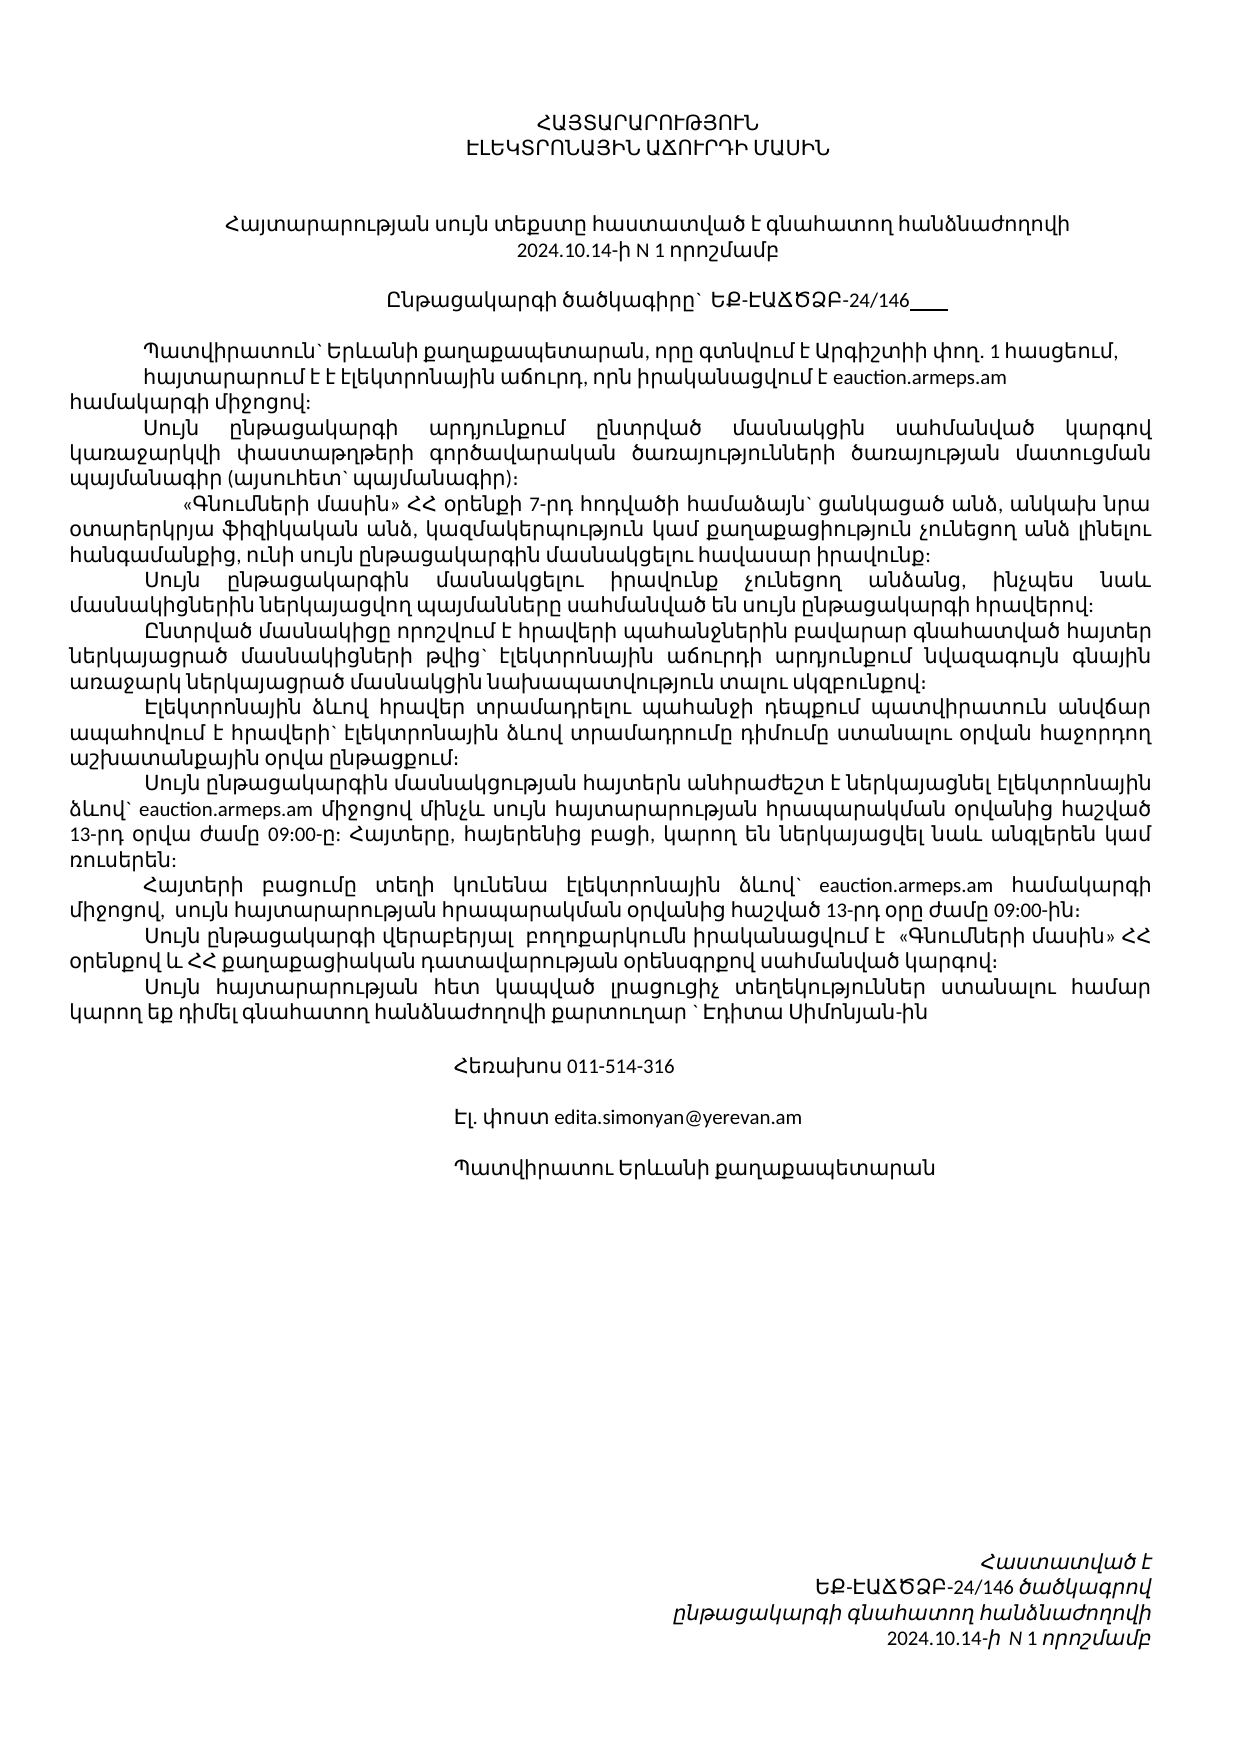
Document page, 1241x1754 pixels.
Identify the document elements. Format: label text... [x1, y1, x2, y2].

text Ընթացակարգի ծածկագիրը` ԵՔ-ԷԱՃԾՁԲ-24/146 [69, 288, 1152, 313]
text Հայտերի բացումը տեղի կունենա էլեկտրոնային ձևով` eauction.armeps.am համակարգի միջոցով, սույն հայտարարության հրապարակման օրվանից հաշված 13-րդ օրը ժամը 09:00-ին։ [69, 872, 1152, 923]
text Սույն ընթացակարգի վերաբերյալ բողոքարկումն իրականացվում է «Գնումների մասին» ՀՀ օրենքով և ՀՀ քաղաքացիական դատավարության օրենսգրքով սահմանված կարգով։ [69, 923, 1152, 974]
text Սույն ընթացակարգին մասնակցելու իրավունք չունեցող անձանց, ինչպես նաև մասնակիցներին ներկայացվող պայմանները սահմանված են սույն ընթացակարգի հրավերով: [69, 567, 1152, 618]
text Հեռախոս 011-514-316 [69, 1053, 1152, 1078]
text ԵՔ-ԷԱՃԾՁԲ-24/146 ծածկագրով [69, 1574, 1152, 1600]
text ԷԼԵԿՏՐՈՆԱՅԻՆ ԱՃՈՒՐԴԻ ՄԱՍԻՆ [69, 135, 1152, 161]
text Հաստատված է [69, 1549, 1152, 1574]
text 2024.10.14 -ի N 1 որոշմամբ [69, 237, 1152, 262]
text «Գնումների մասին» ՀՀ օրենքի 7-րդ հոդվածի համաձայն` ցանկացած անձ, անկախ նրա օտարերկրյա ֆիզիկական անձ, կազմակերպություն կամ քաղաքացիություն չունեցող անձ լինելու հանգամանքից, ունի սույն ընթացակարգին մասնակցելու հավասար իրավունք: [69, 491, 1152, 567]
text Էլ. փոստ edita.simonyan@yerevan.am [69, 1104, 1152, 1129]
text Հայտարարության սույն տեքստը հաստատված է գնահատող հանձնաժողովի [69, 211, 1152, 237]
text Ընտրված մասնակիցը որոշվում է հրավերի պահանջներին բավարար գնահատված հայտեր ներկայացրած մասնակիցների թվից` էլեկտրոնային աճուրդի արդյունքում նվազագույն գնային առաջարկ ներկայացրած մասնակցին նախապատվություն տալու սկզբունքով։ [69, 618, 1152, 694]
text Սույն հայտարարության հետ կապված լրացուցիչ տեղեկություններ ստանալու համար կարող եք դիմել գնահատող հանձնաժողովի քարտուղար ` Էդիտա Սիմոնյան-ին [69, 974, 1152, 1025]
text ընթացակարգի գնահատող հանձնաժողովի [69, 1600, 1152, 1625]
text հայտարարում է է էլեկտրոնային աճուրդ, որն իրականացվում է eauction.armeps.am համակարգի միջոցով: [69, 364, 1152, 415]
text Պատվիրատու Երևանի քաղաքապետարան [69, 1155, 1152, 1180]
text Պատվիրատուն` Երևանի քաղաքապետարան, որը գտնվում է Արգիշտիի փող. 1 հասցեում, [69, 338, 1152, 364]
text ՀԱՅՏԱՐԱՐՈՒԹՅՈՒՆ [69, 110, 1152, 135]
text Սույն ընթացակարգին մասնակցության հայտերն անհրաժեշտ է ներկայացնել էլեկտրոնային ձևով` eauction.armeps.am միջոցով մինչև սույն հայտարարության հրապարակման օրվանից հաշված 13-րդ օրվա ժամը 09:00-ը: Հայտերը, հայերենից բացի, կարող են ներկայացվել նաև անգլերեն կամ ռուսերեն: [69, 771, 1152, 872]
text Սույն ընթացակարգի արդյունքում ընտրված մասնակցին սահմանված կարգով կառաջարկվի փաստաթղթերի գործավարական ծառայությունների ծառայության մատուցման պայմանագիր (այսուհետ` պայմանագիր)։ [69, 415, 1152, 491]
text Էլեկտրոնային ձևով հրավեր տրամադրելու պահանջի դեպքում պատվիրատուն անվճար ապահովում է հրավերի` էլեկտրոնային ձևով տրամադրումը դիմումը ստանալու օրվան հաջորդող աշխատանքային օրվա ընթացքում։ [69, 694, 1152, 771]
text 2024.10.14 -ի N 1 որոշմամբ [69, 1625, 1152, 1651]
